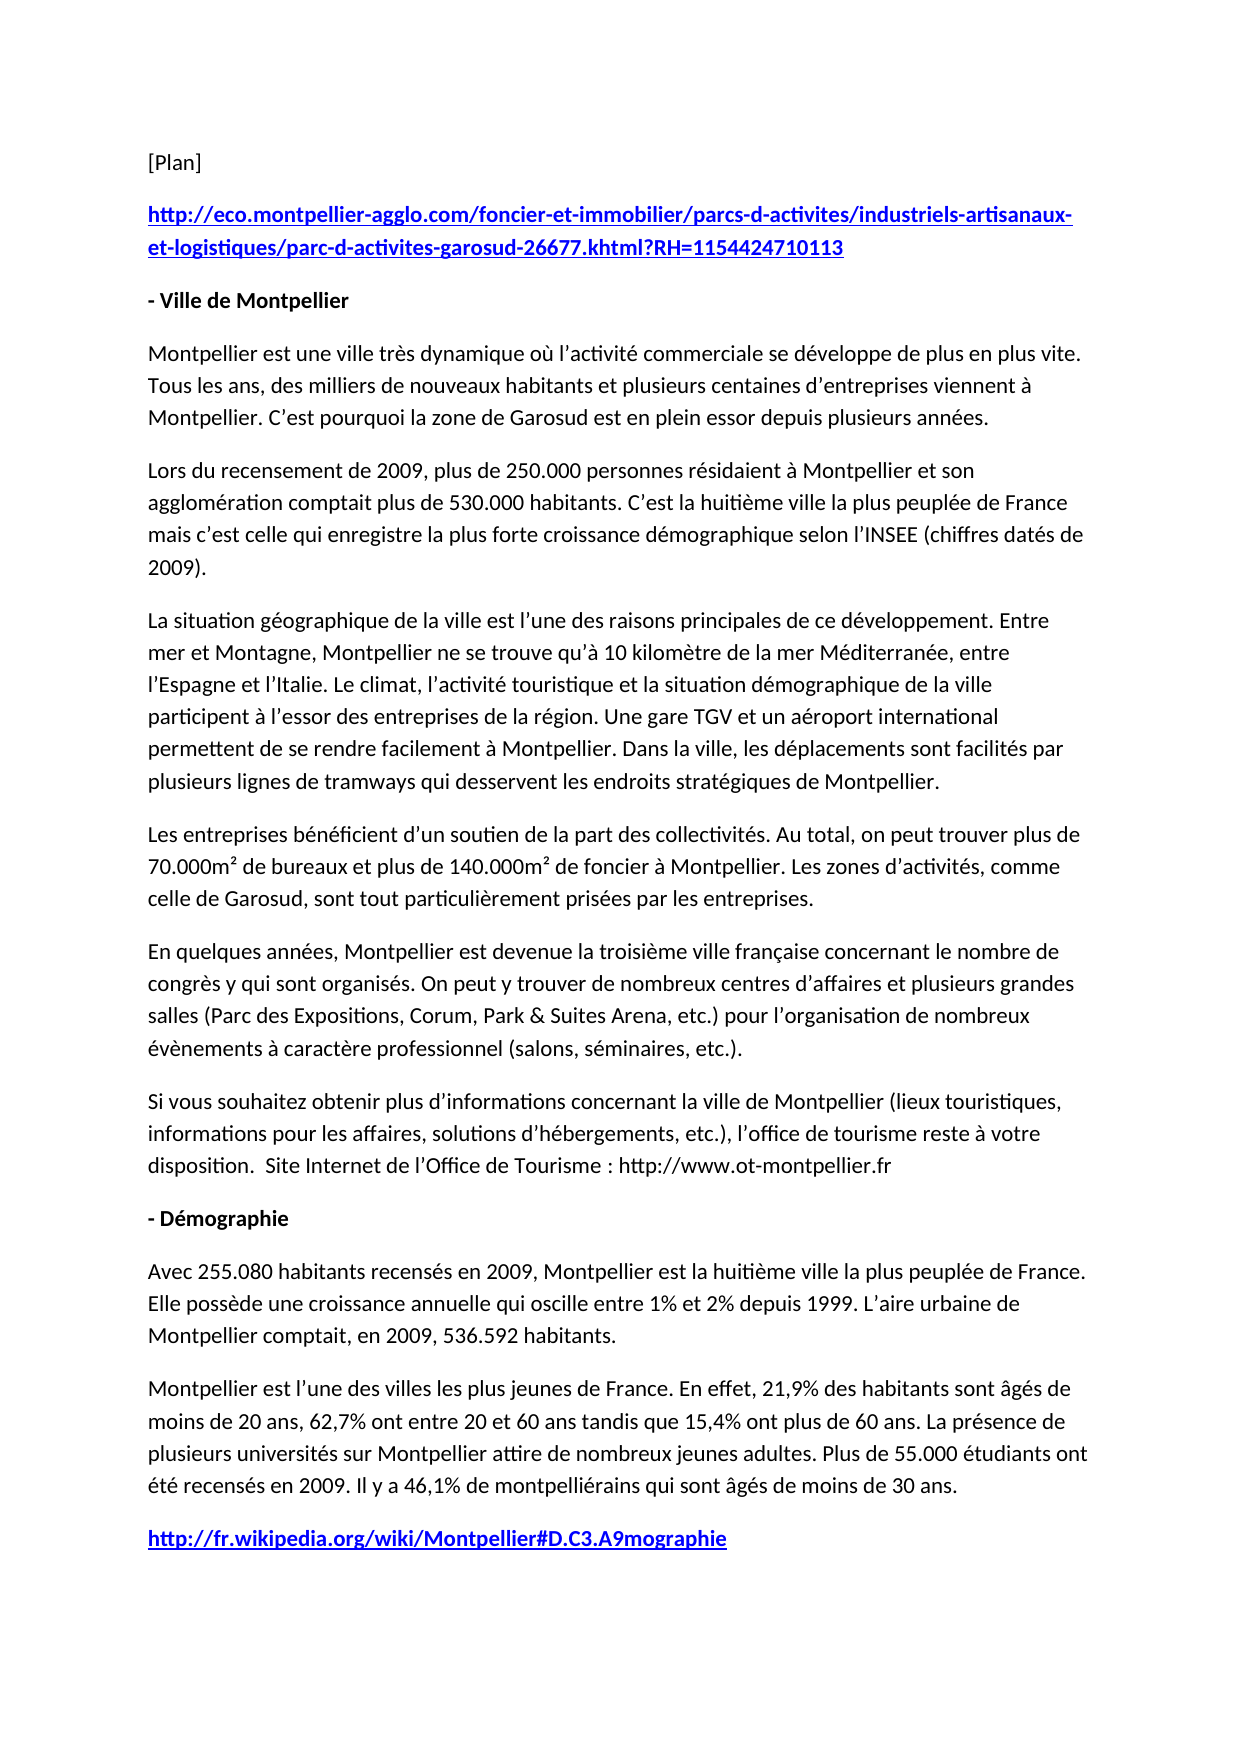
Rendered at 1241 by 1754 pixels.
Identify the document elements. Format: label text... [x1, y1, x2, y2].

text - Ville de Montpellier [148, 286, 1093, 314]
text Les entreprises bénéficient d’un soutien de la part des collectivités. Au total, on peut trouver plus de 70.000m² de bureaux et plus de 140.000m² de foncier à Montpellier. Les zones d’activités, comme celle de Garosud, sont tout particulièrement prisées par les entreprises. [148, 820, 1093, 912]
text Avec 255.080 habitants recensés en 2009, Montpellier est la huitième ville la plus peuplée de France. Elle possède une croissance annuelle qui oscille entre 1% et 2% depuis 1999. L’aire urbaine de Montpellier comptait, en 2009, 536.592 habitants. [148, 1257, 1093, 1349]
text Montpellier est l’une des villes les plus jeunes de France. En effet, 21,9% des habitants sont âgés de moins de 20 ans, 62,7% ont entre 20 et 60 ans tandis que 15,4% ont plus de 60 ans. La présence de plusieurs universités sur Montpellier attire de nombreux jeunes adultes. Plus de 55.000 étudiants ont été recensés en 2009. Il y a 46,1% de montpelliérains qui sont âgés de moins de 30 ans. [148, 1374, 1093, 1499]
text [Plan] [148, 148, 1093, 176]
text http://eco.montpellier-agglo.com/foncier-et-immobilier/parcs-d-activites/industriels-artisanaux-et-logistiques/parc-d-activites-garosud-26677.khtml?RH=1154424710113 [148, 201, 1093, 261]
text La situation géographique de la ville est l’une des raisons principales de ce développement. Entre mer et Montagne, Montpellier ne se trouve qu’à 10 kilomètre de la mer Méditerranée, entre l’Espagne et l’Italie. Le climat, l’activité touristique et la situation démographique de la ville participent à l’essor des entreprises de la région. Une gare TGV et un aéroport international permettent de se rendre facilement à Montpellier. Dans la ville, les déplacements sont facilités par plusieurs lignes de tramways qui desservent les endroits stratégiques de Montpellier. [148, 606, 1093, 795]
text http://fr.wikipedia.org/wiki/Montpellier#D.C3.A9mographie [148, 1524, 1093, 1584]
text - Démographie [148, 1204, 1093, 1232]
text Montpellier est une ville très dynamique où l’activité commerciale se développe de plus en plus vite. Tous les ans, des milliers de nouveaux habitants et plusieurs centaines d’entreprises viennent à Montpellier. C’est pourquoi la zone de Garosud est en plein essor depuis plusieurs années. [148, 339, 1093, 431]
text Si vous souhaitez obtenir plus d’informations concernant la ville de Montpellier (lieux touristiques, informations pour les affaires, solutions d’hébergements, etc.), l’office de tourisme reste à votre disposition. Site Internet de l’Office de Tourisme : http://www.ot-montpellier.fr [148, 1087, 1093, 1179]
text Lors du recensement de 2009, plus de 250.000 personnes résidaient à Montpellier et son agglomération comptait plus de 530.000 habitants. C’est la huitième ville la plus peuplée de France mais c’est celle qui enregistre la plus forte croissance démographique selon l’INSEE (chiffres datés de 2009). [148, 456, 1093, 581]
text En quelques années, Montpellier est devenue la troisième ville française concernant le nombre de congrès y qui sont organisés. On peut y trouver de nombreux centres d’affaires et plusieurs grandes salles (Parc des Expositions, Corum, Park & Suites Arena, etc.) pour l’organisation de nombreux évènements à caractère professionnel (salons, séminaires, etc.). [148, 937, 1093, 1062]
